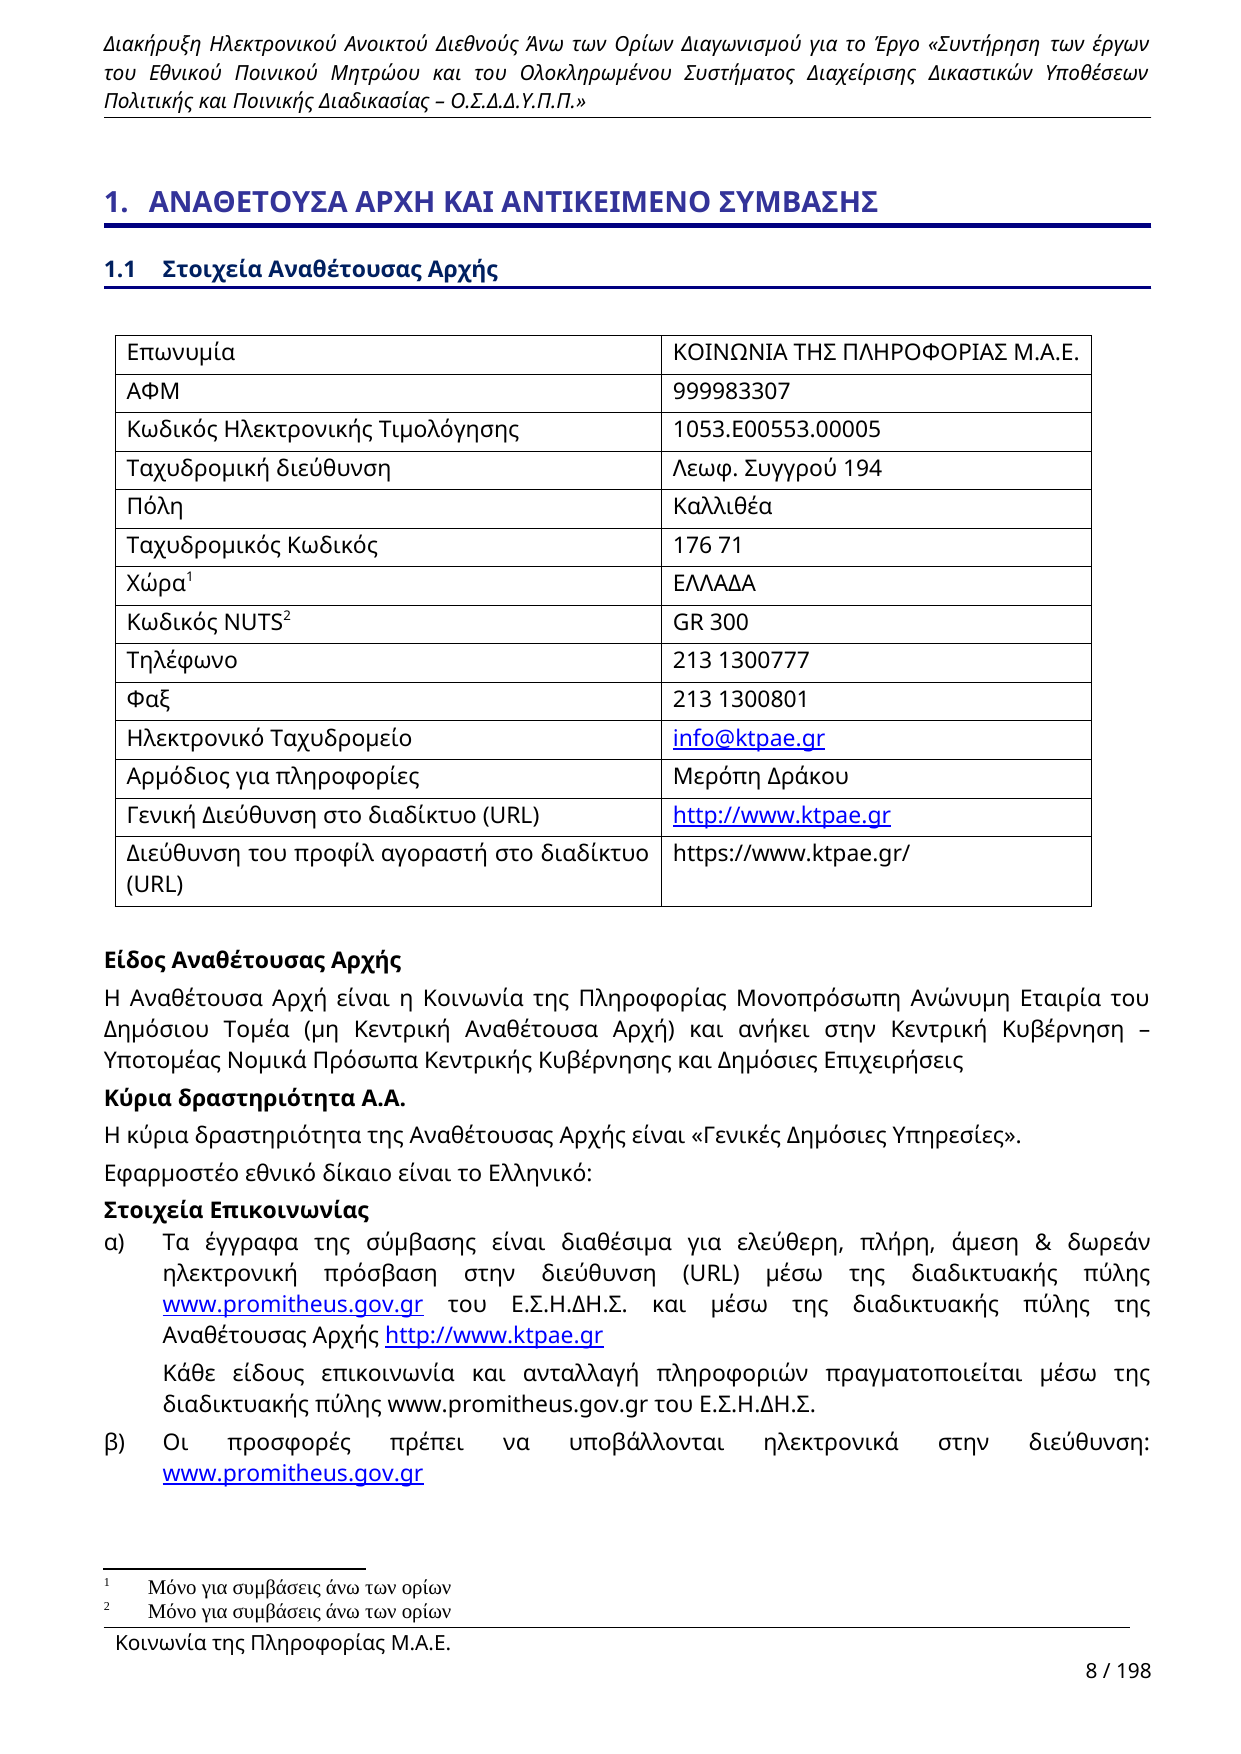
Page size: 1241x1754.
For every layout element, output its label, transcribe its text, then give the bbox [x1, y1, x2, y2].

table_cell ΕΛΛΑΔΑ [662, 567, 1091, 605]
table_cell Ηλεκτρονικό Ταχυδρομείο [116, 721, 661, 759]
table_cell Φαξ [116, 683, 661, 720]
table_cell Αρμόδιος για πληροφορίες [116, 760, 661, 797]
table_cell 999983307 [662, 375, 1091, 412]
table_cell GR 300 [662, 606, 1091, 643]
text Είδος Αναθέτουσας Αρχής [103, 944, 1151, 976]
table_cell ΑΦΜ [116, 375, 661, 412]
table_header ΚΟΙΝΩΝΙΑ ΤΗΣ ΠΛΗΡΟΦΟΡΙΑΣ Μ.Α.Ε. [662, 336, 1091, 373]
table_cell http://www.ktpae.gr [662, 799, 1091, 836]
text Η Αναθέτουσα Αρχή είναι η Κοινωνία της Πληροφορίας Μονοπρόσωπη Ανώνυμη Εταιρία του Δημόσιου Τομέα (μη Κεντρική Αναθέτουσα Αρχή) και ανήκει στην Κεντρική Κυβέρνηση – Υποτομέας Νομικά Πρόσωπα Κεντρικής Κυβέρνησης και Δημόσιες Επιχειρήσεις [103, 982, 1151, 1076]
table_cell Ταχυδρομική διεύθυνση [116, 452, 661, 489]
table_cell Μερόπη Δράκου [662, 760, 1091, 797]
table_cell Ταχυδρομικός Κωδικός [116, 529, 661, 566]
text Κάθε είδους επικοινωνία και ανταλλαγή πληροφοριών πραγματοποιείται μέσω της διαδικτυακής πύλης www.promitheus.gov.gr του Ε.Σ.Η.ΔΗ.Σ. [162, 1357, 1151, 1419]
text Κύρια δραστηριότητα Α.Α. [103, 1082, 1151, 1113]
text Στοιχεία Επικοινωνίας [103, 1194, 1151, 1226]
text Η κύρια δραστηριότητα της Αναθέτουσας Αρχής είναι «Γενικές Δημόσιες Υπηρεσίες». [103, 1119, 1151, 1151]
table_cell Κωδικός ΝUTS [116, 606, 661, 643]
table_cell Χώρα [116, 567, 661, 605]
table_cell Διεύθυνση του προφίλ αγοραστή στο διαδίκτυο (URL) [116, 837, 661, 906]
table_cell 213 1300777 [662, 644, 1091, 682]
table_cell Καλλιθέα [662, 490, 1091, 528]
subtitle ΑΝΑΘΕΤΟΥΣΑ ΑΡΧΗ ΚΑΙ ΑΝΤΙΚΕΙΜΕΝΟ ΣΥΜΒΑΣΗΣ [103, 181, 1151, 228]
table_cell 213 1300801 [662, 683, 1091, 720]
table_cell info@ktpae.gr [662, 721, 1091, 759]
table_cell 176 71 [662, 529, 1091, 566]
table_cell Πόλη [116, 490, 661, 528]
table_cell Τηλέφωνο [116, 644, 661, 682]
table_cell https://www.ktpae.gr/ [662, 837, 1091, 906]
subtitle Στοιχεία Αναθέτουσας Αρχής [103, 253, 1151, 289]
text β) Οι προσφορές πρέπει να υποβάλλονται ηλεκτρονικά στην διεύθυνση: www.promitheus.gov.gr [103, 1426, 1151, 1488]
table_cell Λεωφ. Συγγρού 194 [662, 452, 1091, 489]
table_cell Κωδικός Ηλεκτρονικής Τιμολόγησης [116, 413, 661, 451]
text Εφαρμοστέο εθνικό δίκαιο είναι το Ελληνικό: [103, 1157, 1151, 1188]
text α) Τα έγγραφα της σύμβασης είναι διαθέσιμα για ελεύθερη, πλήρη, άμεση & δωρεάν ηλεκτρονική πρόσβαση στην διεύθυνση (URL) μέσω της διαδικτυακής πύλης www.promitheus.gov.gr του Ε.Σ.Η.ΔΗ.Σ. και μέσω της διαδικτυακής πύλης της Αναθέτουσας Αρχής http://www.ktpae.gr [103, 1226, 1151, 1351]
table_header Επωνυμία [116, 336, 661, 373]
table_cell Γενική Διεύθυνση στο διαδίκτυο (URL) [116, 799, 661, 836]
table_cell 1053.E00553.00005 [662, 413, 1091, 451]
